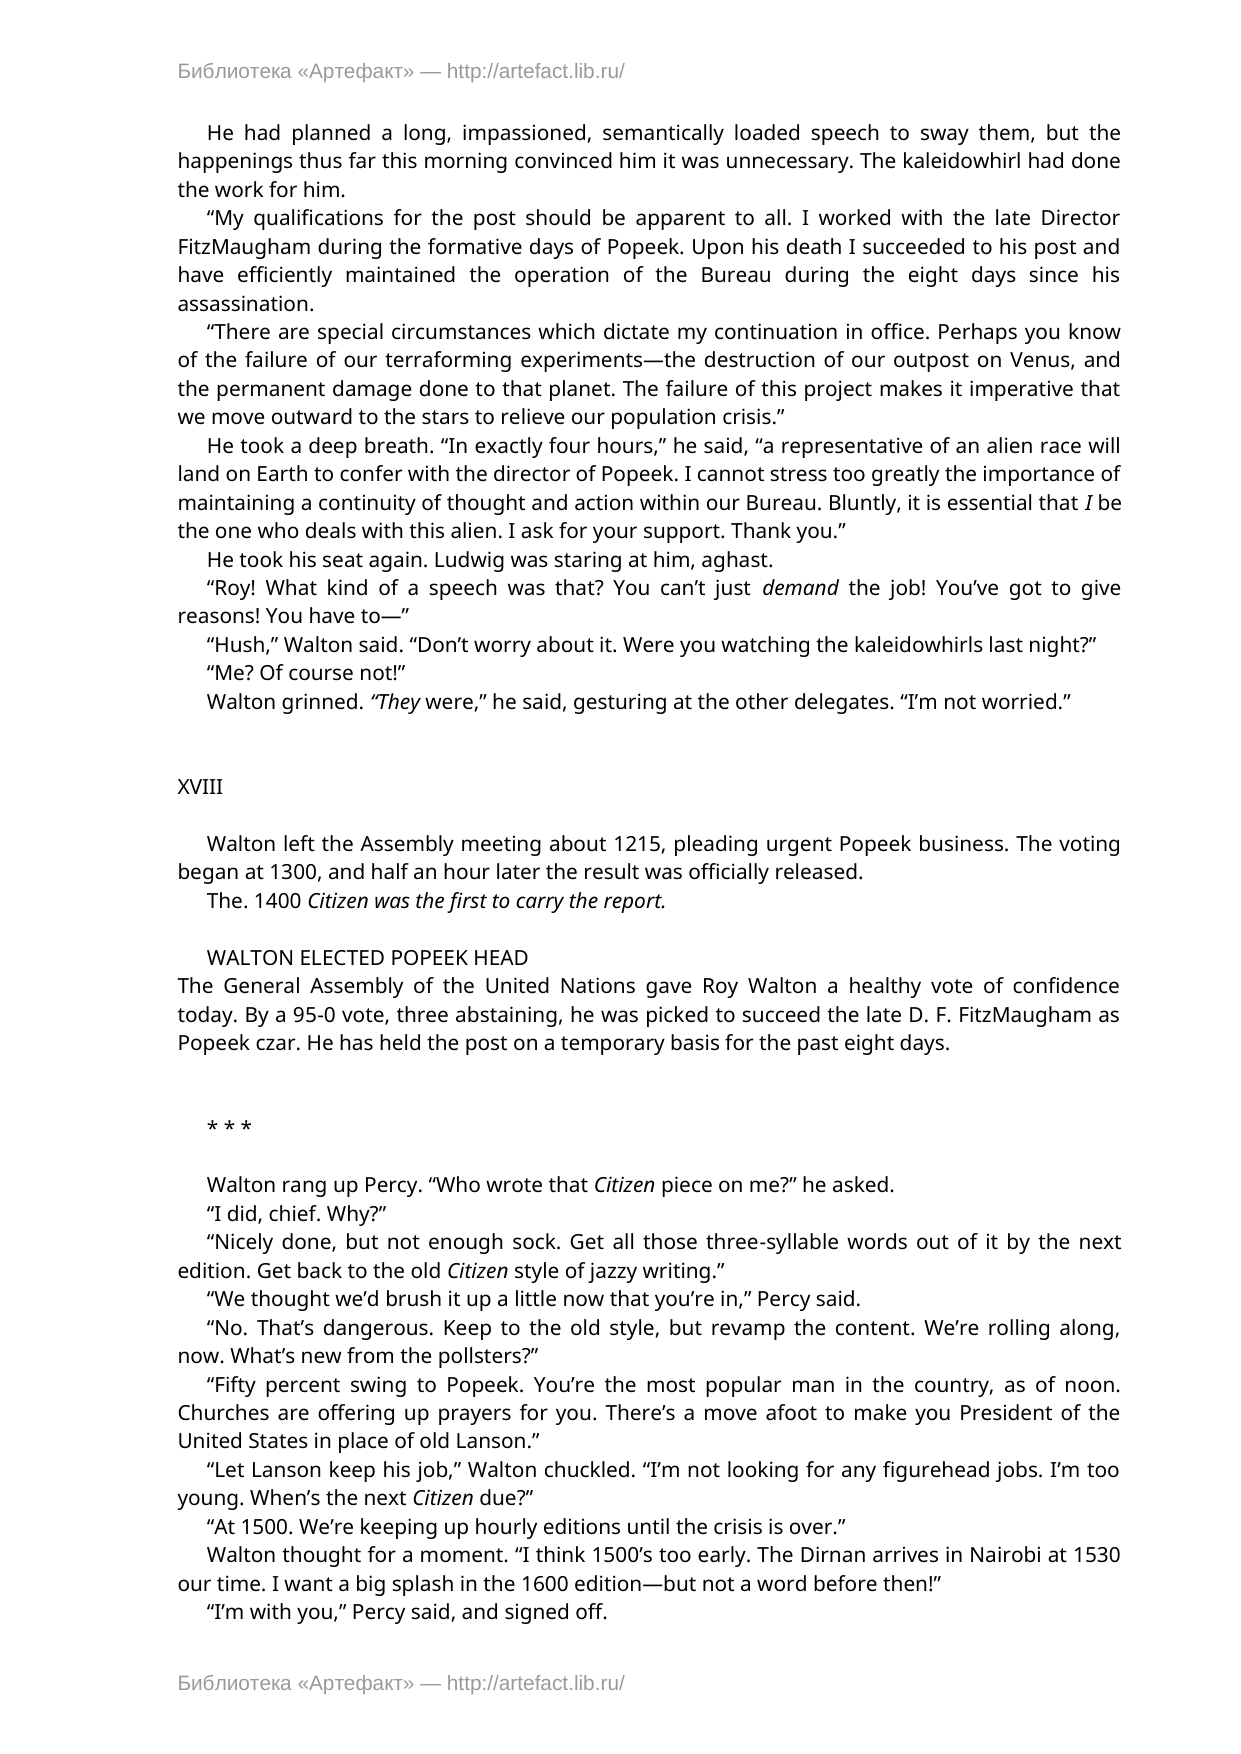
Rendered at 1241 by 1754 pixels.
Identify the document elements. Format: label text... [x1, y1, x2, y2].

text “I did, chief. Why?” [177, 1199, 1122, 1227]
text “At 1500. We’re keeping up hourly editions until the crisis is over.” [177, 1512, 1122, 1540]
text “We thought we’d brush it up a little now that you’re in,” Percy said. [177, 1284, 1122, 1313]
text “Roy! What kind of a speech was that? You can’t just demand the job! You’ve got to give reasons! You have to—” [177, 573, 1122, 630]
text “Nicely done, but not enough sock. Get all those three-syllable words out of it by the next edition. Get back to the old Citizen style of jazzy writing.” [177, 1227, 1122, 1284]
text “I’m with you,” Percy said, and signed off. [177, 1597, 1122, 1626]
text “Fifty percent swing to Popeek. You’re the most popular man in the country, as of noon. Churches are offering up prayers for you. There’s a move afoot to make you President of the United States in place of old Lanson.” [177, 1370, 1122, 1455]
text He took a deep breath. “In exactly four hours,” he said, “a representative of an alien race will land on Earth to confer with the director of Popeek. I cannot stress too greatly the importance of maintaining a continuity of thought and action within our Bureau. Bluntly, it is essential that I be the one who deals with this alien. I ask for your support. Thank you.” [177, 431, 1122, 545]
text Walton left the Assembly meeting about 1215, pleading urgent Popeek business. The voting began at 1300, and half an hour later the result was officially released. [177, 829, 1122, 886]
text WALTON ELECTED POPEEK HEAD The General Assembly of the United Nations gave Roy Walton a healthy vote of confidence today. By a 95-0 vote, three abstaining, he was picked to succeed the late D. F. FitzMaugham as Popeek czar. He has held the post on a temporary basis for the past eight days. [177, 943, 1122, 1057]
text “No. That’s dangerous. Keep to the old style, but revamp the content. We’re rolling along, now. What’s new from the pollsters?” [177, 1313, 1122, 1370]
subtitle XVIII [177, 772, 1122, 801]
text “Me? Of course not!” [177, 658, 1122, 687]
text The. 1400 Citizen was the first to carry the report. [177, 886, 1122, 943]
subtitle * * * [177, 1114, 1122, 1142]
text He had planned a long, impassioned, semantically loaded speech to sway them, but the happenings thus far this morning convinced him it was unnecessary. The kaleidowhirl had done the work for him. [177, 118, 1122, 203]
text Walton grinned. “They were,” he said, gesturing at the other delegates. “I’m not worried.” [177, 687, 1122, 715]
text He took his seat again. Ludwig was staring at him, aghast. [177, 545, 1122, 573]
text “There are special circumstances which dictate my continuation in office. Perhaps you know of the failure of our terraforming experiments—the destruction of our outpost on Venus, and the permanent damage done to that planet. The failure of this project makes it imperative that we move outward to the stars to relieve our population crisis.” [177, 317, 1122, 431]
text Walton rang up Percy. “Who wrote that Citizen piece on me?” he asked. [177, 1171, 1122, 1199]
text Walton thought for a moment. “I think 1500’s too early. The Dirnan arrives in Nairobi at 1530 our time. I want a big splash in the 1600 edition—but not a word before then!” [177, 1540, 1122, 1597]
text “Let Lanson keep his job,” Walton chuckled. “I’m not looking for any figurehead jobs. I’m too young. When’s the next Citizen due?” [177, 1455, 1122, 1512]
text “My qualifications for the post should be apparent to all. I worked with the late Director FitzMaugham during the formative days of Popeek. Upon his death I succeeded to his post and have efficiently maintained the operation of the Bureau during the eight days since his assassination. [177, 203, 1122, 317]
text “Hush,” Walton said. “Don’t worry about it. Were you watching the kaleidowhirls last night?” [177, 630, 1122, 658]
